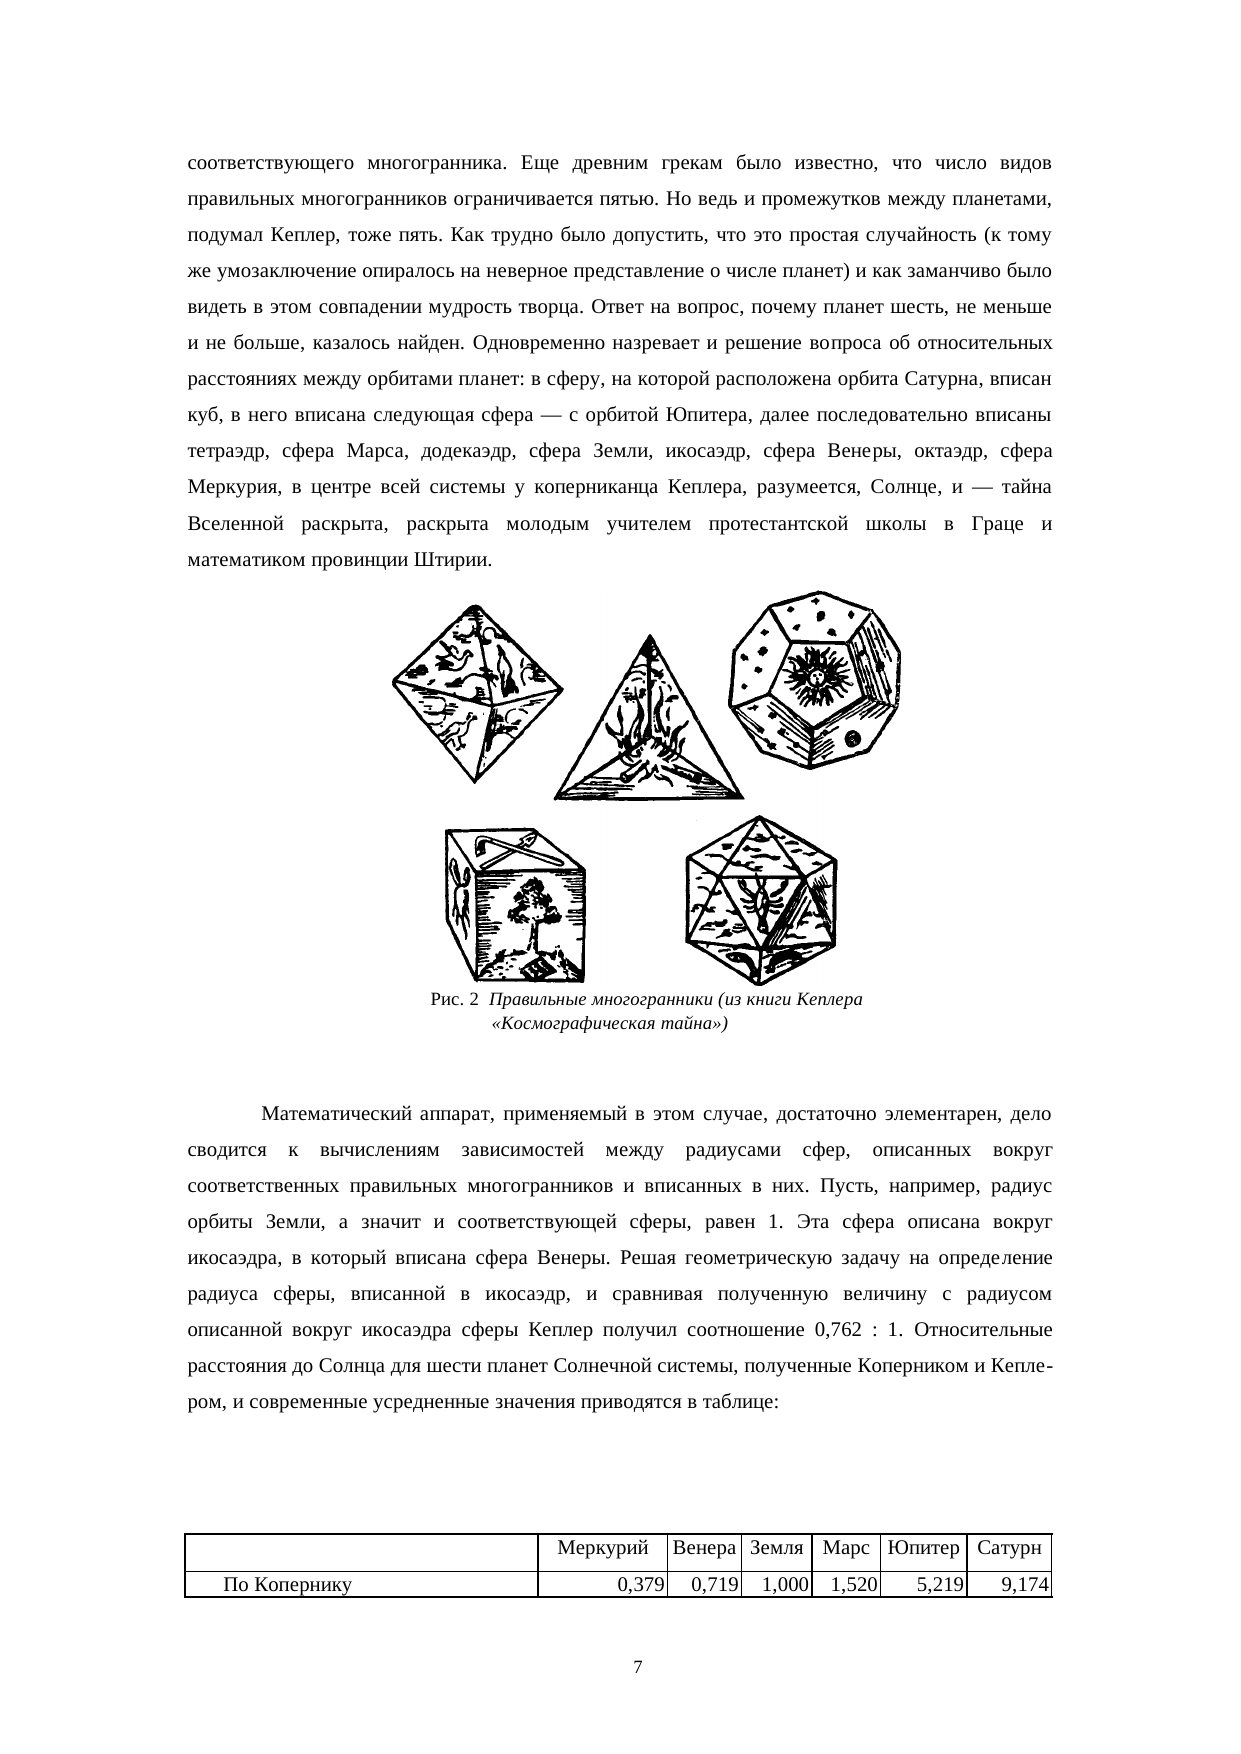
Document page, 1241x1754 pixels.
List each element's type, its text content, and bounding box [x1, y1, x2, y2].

picture [392, 590, 901, 986]
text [187, 150, 1053, 571]
table_header Венера [668, 1535, 741, 1571]
table_cell 9,174 [968, 1572, 1051, 1596]
table_header Земля [742, 1535, 811, 1571]
table_cell По Копернику [186, 1572, 537, 1596]
table_cell 0,719 [668, 1572, 741, 1596]
table_header Меркурий [539, 1535, 667, 1571]
table_header Юпитер [881, 1535, 966, 1571]
table_cell 1,520 [813, 1572, 880, 1596]
text Рис. 2 Правильные многогранники (из книги Кеплера «Космографическая тайна») [304, 987, 916, 1033]
table_cell 5,219 [881, 1572, 966, 1596]
table_header Сатурн [968, 1535, 1051, 1571]
table_header [186, 1535, 537, 1571]
table_cell 0,379 [539, 1572, 667, 1596]
text Математический аппарат, применяемый в этом случае, достаточно элементарен, дело сводится к вычислениям зависимостей между радиусами сфер, описанных вокруг соответственных правильных многогранников и вписанных в них. Пусть, например, радиус орбиты Земли, а значит и соответствующей сферы, равен 1. Эта сфера описана вокруг икосаэдра, в который вписана сфера Венеры. Решая геометрическую задачу на определение радиуса сферы, вписанной в икосаэдр, и сравнивая полученную величину с радиусом описанной вокруг икосаэдра сферы Кеплер получил соотношение 0,762 : 1. Относительные расстояния до Солнца для шести планет Солнечной системы, полученные Коперником и Кеплером, и современные усредненные значения приводятся в таблице: [187, 1100, 1053, 1413]
table_cell 1,000 [742, 1572, 811, 1596]
table_header Марс [813, 1535, 880, 1571]
